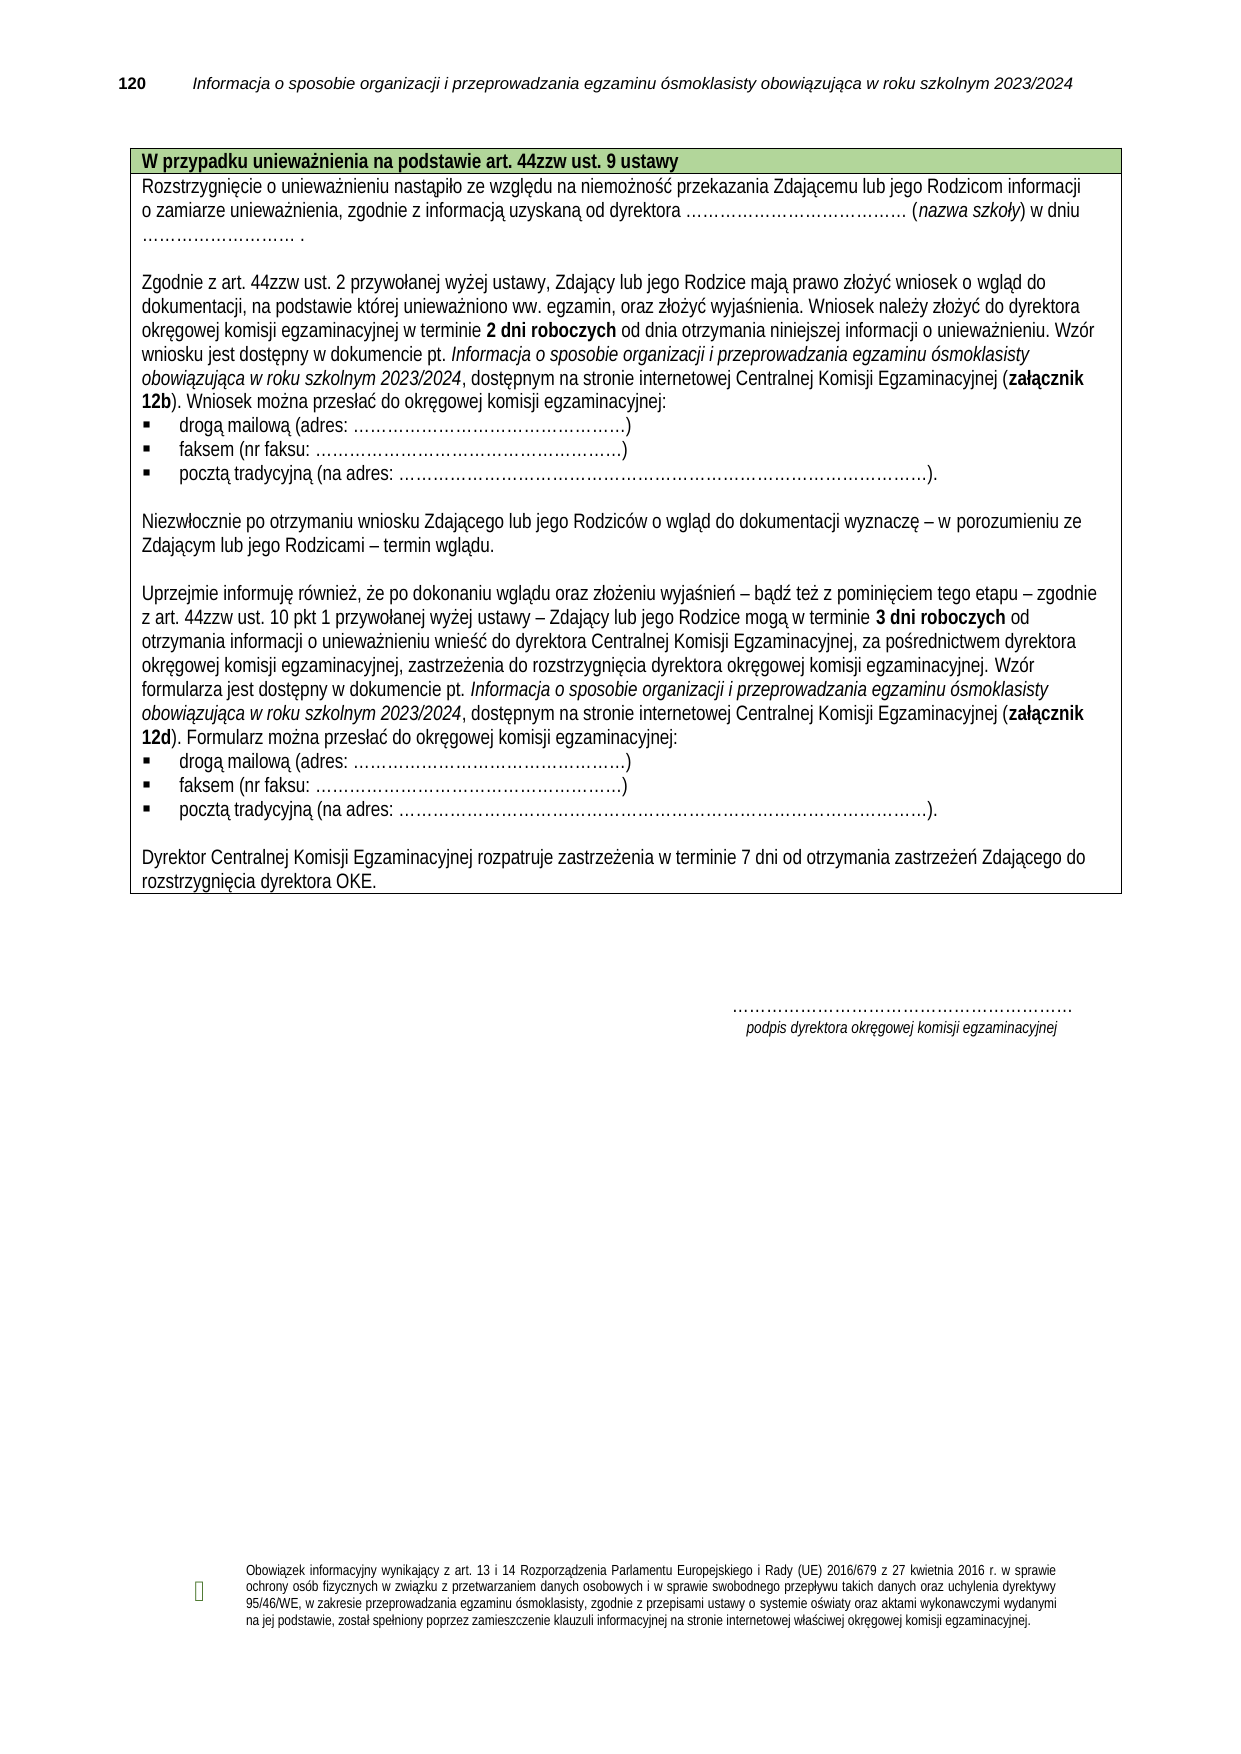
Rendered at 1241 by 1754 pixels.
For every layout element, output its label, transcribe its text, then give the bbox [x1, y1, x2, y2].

table_cell podpis dyrektora okręgowej komisji egzaminacyjnej [683, 1018, 1122, 1037]
table_header W przypadku unieważnienia na podstawie art. 44zzw ust. 9 ustawy [131, 149, 1121, 173]
table_cell Rozstrzygnięcie o unieważnieniu nastąpiło ze względu na niemożność przekazania Zdającemu lub jego Rodzicom informacji o zamiarze unieważnienia, zgodnie z informacją uzyskaną od dyrektora ………………………………… (nazwa szkoły) w dniu ……………………… . Zgodnie z art. 44zzw ust. 2 przywołanej wyżej ustawy, Zdający lub jego Rodzice mają prawo złożyć wniosek o wgląd do dokumentacji, na podstawie której unieważniono ww. egzamin, oraz złożyć wyjaśnienia. Wniosek należy złożyć do dyrektora okręgowej komisji egzaminacyjnej w terminie 2 dni roboczych od dnia otrzymania niniejszej informacji o unieważnieniu. Wzór wniosku jest dostępny w dokumencie pt. Informacja o sposobie organizacji i przeprowadzania egzaminu ósmoklasisty obowiązująca w roku szkolnym 2023/2024, dostępnym na stronie internetowej Centralnej Komisji Egzaminacyjnej (załącznik 12b). Wniosek można przesłać do okręgowej komisji egzaminacyjnej: drogą mailową (adres: …………………………………………) faksem (nr faksu: ………………………………………………) pocztą tradycyjną (na adres: …………………………………………………………………………………). Niezwłocznie po otrzymaniu wniosku Zdającego lub jego Rodziców o wgląd do dokumentacji wyznaczę – w porozumieniu ze Zdającym lub jego Rodzicami – termin wglądu. Uprzejmie informuję również, że po dokonaniu wglądu oraz złożeniu wyjaśnień – bądź też z pominięciem tego etapu – zgodnie z art. 44zzw ust. 10 pkt 1 przywołanej wyżej ustawy – Zdający lub jego Rodzice mogą w terminie 3 dni roboczych od otrzymania informacji o unieważnieniu wnieść do dyrektora Centralnej Komisji Egzaminacyjnej, za pośrednictwem dyrektora okręgowej komisji egzaminacyjnej, zastrzeżenia do rozstrzygnięcia dyrektora okręgowej komisji egzaminacyjnej. Wzór formularza jest dostępny w dokumencie pt. Informacja o sposobie organizacji i przeprowadzania egzaminu ósmoklasisty obowiązująca w roku szkolnym 2023/2024, dostępnym na stronie internetowej Centralnej Komisji Egzaminacyjnej (załącznik 12d). Formularz można przesłać do okręgowej komisji egzaminacyjnej: drogą mailową (adres: …………………………………………) faksem (nr faksu: ………………………………………………) pocztą tradycyjną (na adres: …………………………………………………………………………………). Dyrektor Centralnej Komisji Egzaminacyjnej rozpatruje zastrzeżenia w terminie 7 dni od otrzymania zastrzeżeń Zdającego do rozstrzygnięcia dyrektora OKE. [131, 174, 1121, 892]
table_header …………………………………………………… [683, 994, 1122, 1017]
